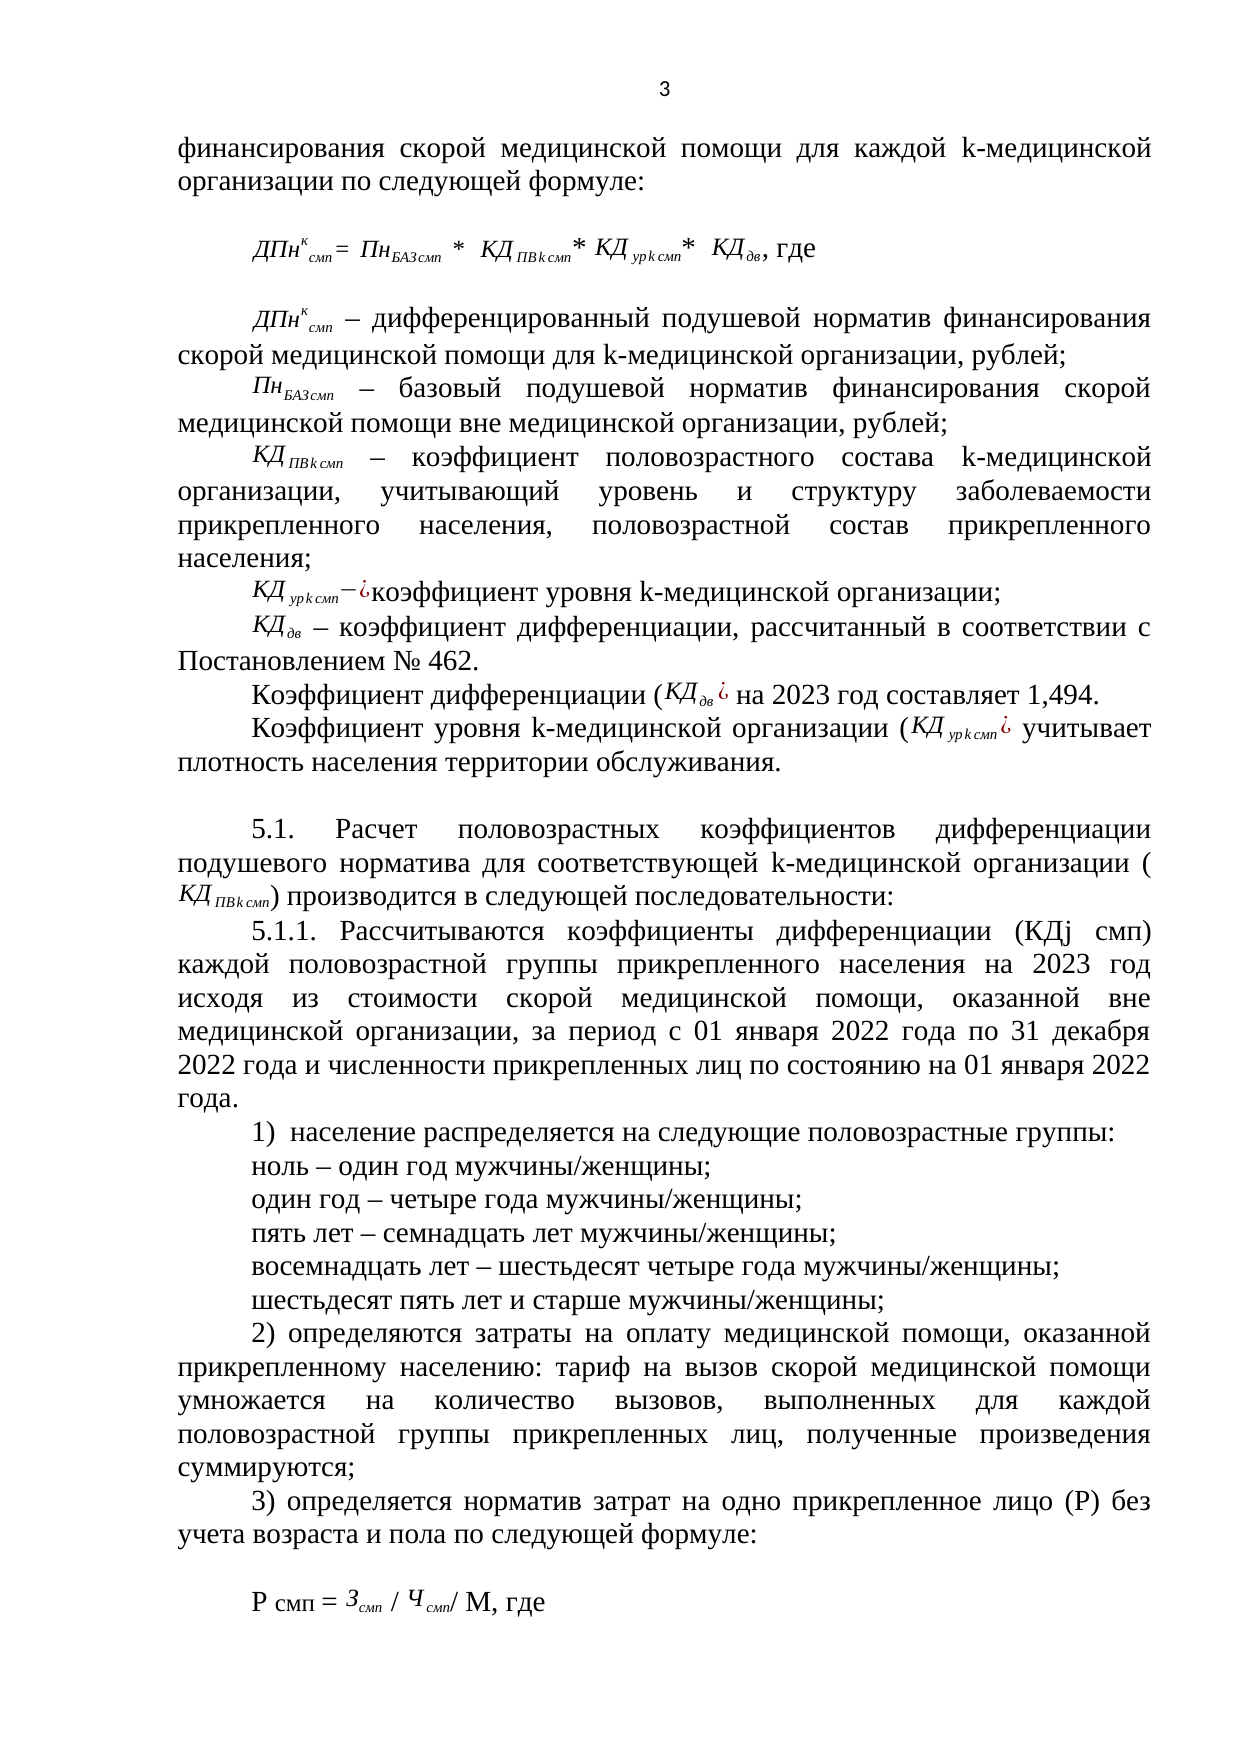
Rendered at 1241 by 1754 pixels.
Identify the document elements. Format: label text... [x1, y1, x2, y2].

text 5.1. Расчет половозрастных коэффициентов дифференциации подушевого норматива для соответствующей k-медицинской организации () производится в следующей последовательности: [177, 811, 1152, 913]
list * * , где [177, 231, 1152, 267]
text – базовый подушевой норматив финансирования скорой медицинской помощи вне медицинской организации, рублей; [177, 371, 1152, 439]
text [177, 130, 1152, 197]
text Р смп = / / М, где [177, 1584, 1152, 1617]
text коэффициент уровня k-медицинской организации; [177, 574, 1152, 609]
text 3) определяется норматив затрат на одно прикрепленное лицо (Р) без учета возраста и пола по следующей формуле: [177, 1483, 1152, 1550]
list – коэффициент половозрастного состава k-медицинской организации, учитывающий уровень и структуру заболеваемости прикрепленного населения, половозрастной состав прикрепленного населения; [177, 439, 1152, 574]
list 2) определяются затраты на оплату медицинской помощи, оказанной прикрепленному населению: тариф на вызов скорой медицинской помощи умножается на количество вызовов, выполненных для каждой половозрастной группы прикрепленных лиц, полученные произведения суммируются; [177, 1315, 1152, 1483]
list ноль – один год мужчины/женщины; [177, 1148, 1152, 1181]
list Коэффициент дифференциации ( на 2023 год составляет 1,494. [177, 677, 1152, 711]
list пять лет – семнадцать лет мужчины/женщины; [177, 1215, 1152, 1248]
text Коэффициент уровня k-медицинской организации ( учитывает плотность населения территории обслуживания. [177, 711, 1152, 778]
list 5.1.1. Рассчитываются коэффициенты дифференциации (КДj смп) каждой половозрастной группы прикрепленного населения на 2023 год исходя из стоимости скорой медицинской помощи, оказанной вне медицинской организации, за период с 01 января 2022 года по 31 декабря 2022 года и численности прикрепленных лиц по состоянию на 01 января 2022 года. [177, 913, 1152, 1114]
list восемнадцать лет – шестьдесят четыре года мужчины/женщины; [177, 1248, 1152, 1282]
list 1) население распределяется на следующие половозрастные группы: [177, 1114, 1152, 1148]
list шестьдесят пять лет и старше мужчины/женщины; [177, 1282, 1152, 1315]
text – коэффициент дифференциации, рассчитанный в соответствии с Постановлением № 462. [177, 609, 1152, 677]
text – дифференцированный подушевой норматив финансирования скорой медицинской помощи для k-медицинской организации, рублей; [177, 301, 1152, 371]
list один год – четыре года мужчины/женщины; [177, 1181, 1152, 1215]
